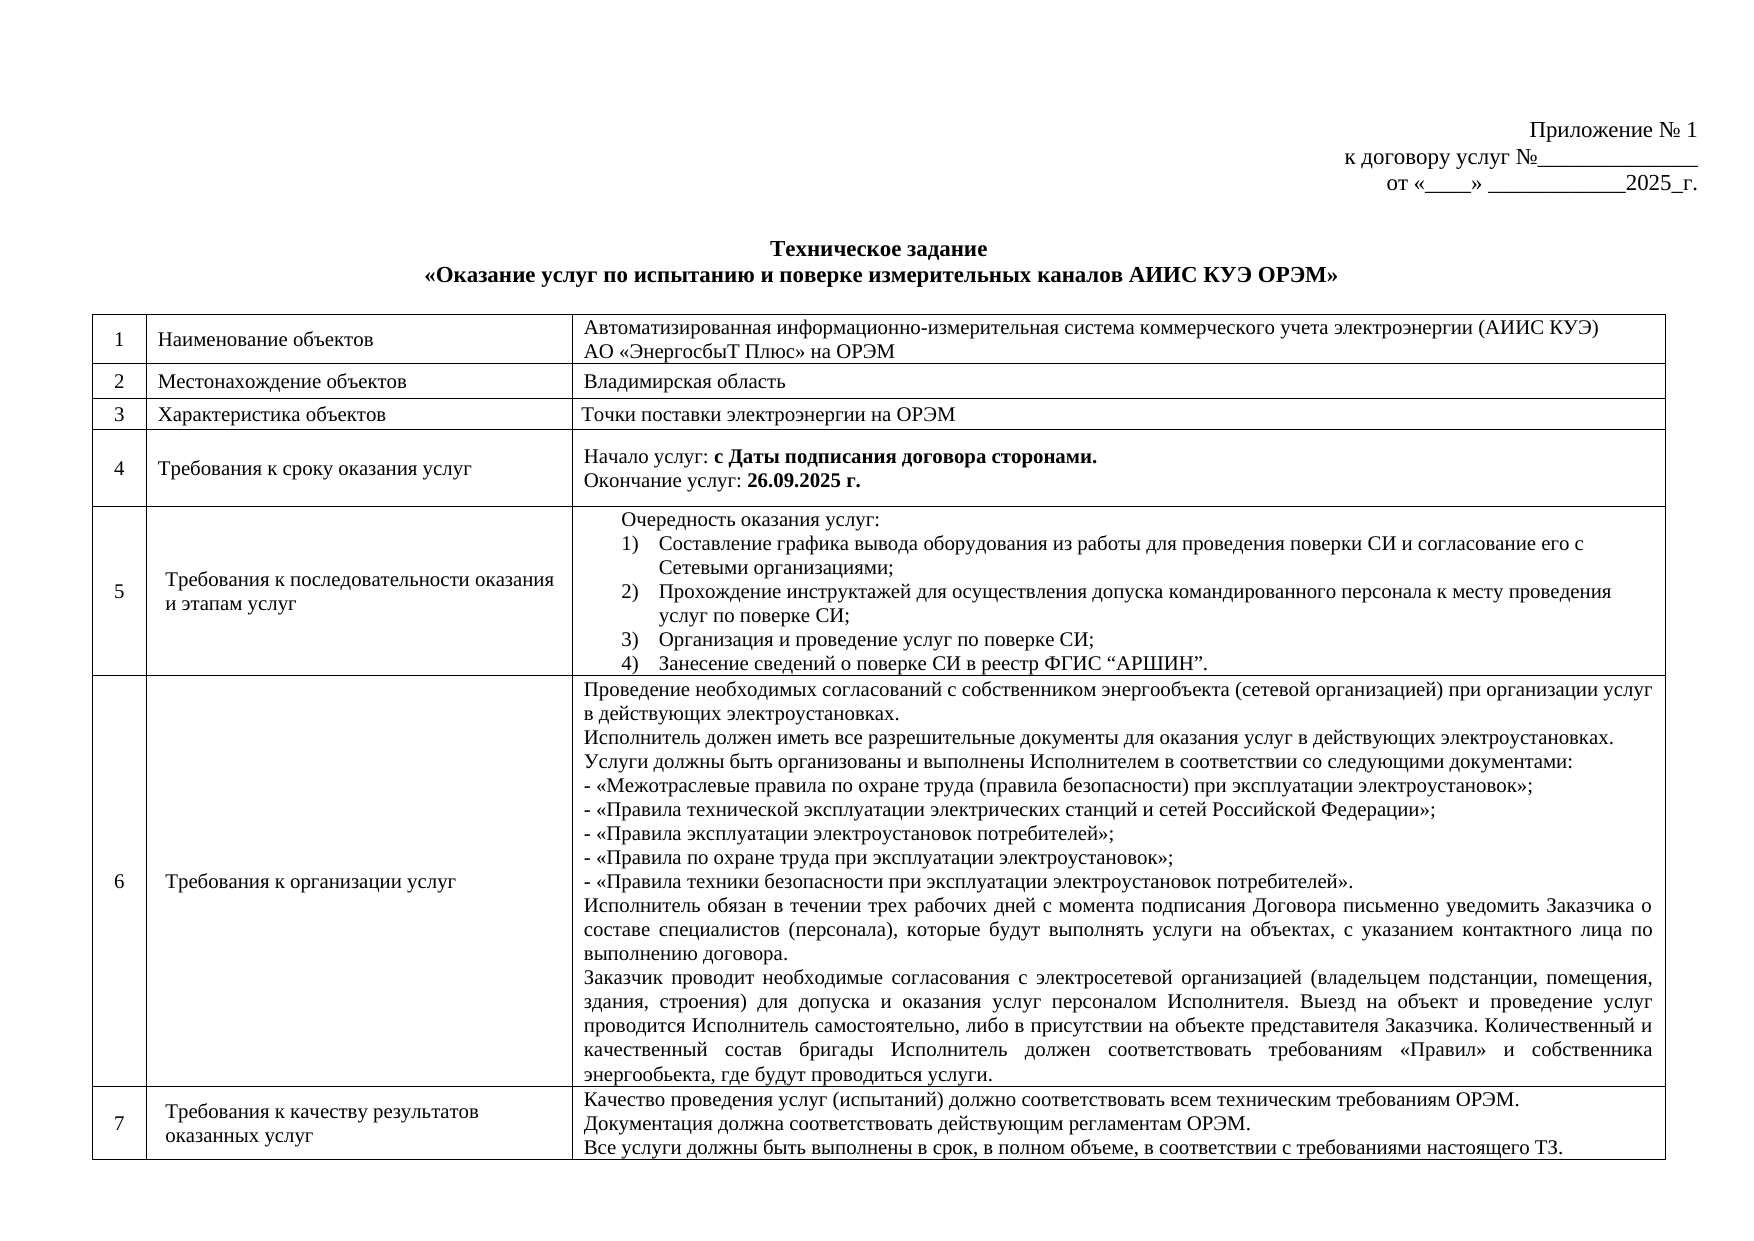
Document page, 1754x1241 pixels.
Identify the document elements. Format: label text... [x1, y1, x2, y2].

table_cell Характеристика объектов [147, 399, 572, 429]
table_cell Местонахождение объектов [147, 364, 572, 398]
table_cell Очередность оказания услуг: Составление графика вывода оборудования из работы для проведения поверки СИ и согласование его с Сетевыми организациями; Прохождение инструктажей для осуществления допуска командированного персонала к месту проведения услуг по поверке СИ; Организация и проведение услуг по поверке СИ; Занесение сведений о поверке СИ в реестр ФГИС “АРШИН”. [573, 507, 1665, 675]
text Техническое задание [74, 235, 1683, 261]
table_header Приложение № 1 к договору услуг №______________ от «____» ____________2025_г. [63, 116, 1709, 235]
table_cell 4 [93, 430, 146, 506]
table_cell Точки поставки электроэнергии на ОРЭМ [573, 399, 1665, 429]
text «Оказание услуг по испытанию и поверке измерительных каналов АИИС КУЭ ОРЭМ» [74, 261, 1683, 288]
table_cell Владимирская область [573, 364, 1665, 398]
table_header Наименование объектов [147, 315, 572, 363]
table_cell Требования к сроку оказания услуг [147, 430, 572, 506]
table_cell Начало услуг: с Даты подписания договора сторонами. Окончание услуг: 26.09.2025 г. [573, 430, 1665, 506]
table_cell 3 [93, 399, 146, 429]
table_cell Требования к последовательности оказания и этапам услуг [147, 507, 572, 675]
table_cell Проведение необходимых согласований с собственником энергообъекта (сетевой организацией) при организации услуг в действующих электроустановках. Исполнитель должен иметь все разрешительные документы для оказания услуг в действующих электроустановках. Услуги должны быть организованы и выполнены Исполнителем в соответствии со следующими документами: - «Межотраслевые правила по охране труда (правила безопасности) при эксплуатации электроустановок»; - «Правила технической эксплуатации электрических станций и сетей Российской Федерации»; - «Правила эксплуатации электроустановок потребителей»; - «Правила по охране труда при эксплуатации электроустановок»; - «Правила техники безопасности при эксплуатации электроустановок потребителей». Исполнитель обязан в течении трех рабочих дней с момента подписания Договора письменно уведомить Заказчика о составе специалистов (персонала), которые будут выполнять услуги на объектах, с указанием контактного лица по выполнению договора. Заказчик проводит необходимые согласования с электросетевой организацией (владельцем подстанции, помещения, здания, строения) для допуска и оказания услуг персоналом Исполнителя. Выезд на объект и проведение услуг проводится Исполнитель самостоятельно, либо в присутствии на объекте представителя Заказчика. Количественный и качественный состав бригады Исполнитель должен соответствовать требованиям «Правил» и собственника энергообьекта, где будут проводиться услуги. [573, 676, 1665, 1086]
table_cell 5 [93, 507, 146, 675]
table_header Автоматизированная информационно-измерительная система коммерческого учета электроэнергии (АИИС КУЭ) АО «ЭнергосбыТ Плюс» на ОРЭМ [573, 315, 1665, 363]
table_cell Требования к организации услуг [147, 676, 572, 1086]
table_cell Качество проведения услуг (испытаний) должно соответствовать всем техническим требованиям ОРЭМ. Документация должна соответствовать действующим регламентам ОРЭМ. Все услуги должны быть выполнены в срок, в полном объеме, в соответствии с требованиями настоящего ТЗ. [573, 1087, 1665, 1159]
table_cell Требования к качеству результатов оказанных услуг [147, 1087, 572, 1159]
table_header 1 [93, 315, 146, 363]
table_cell 6 [93, 676, 146, 1086]
table_cell 7 [93, 1087, 146, 1159]
table_cell 2 [93, 364, 146, 398]
